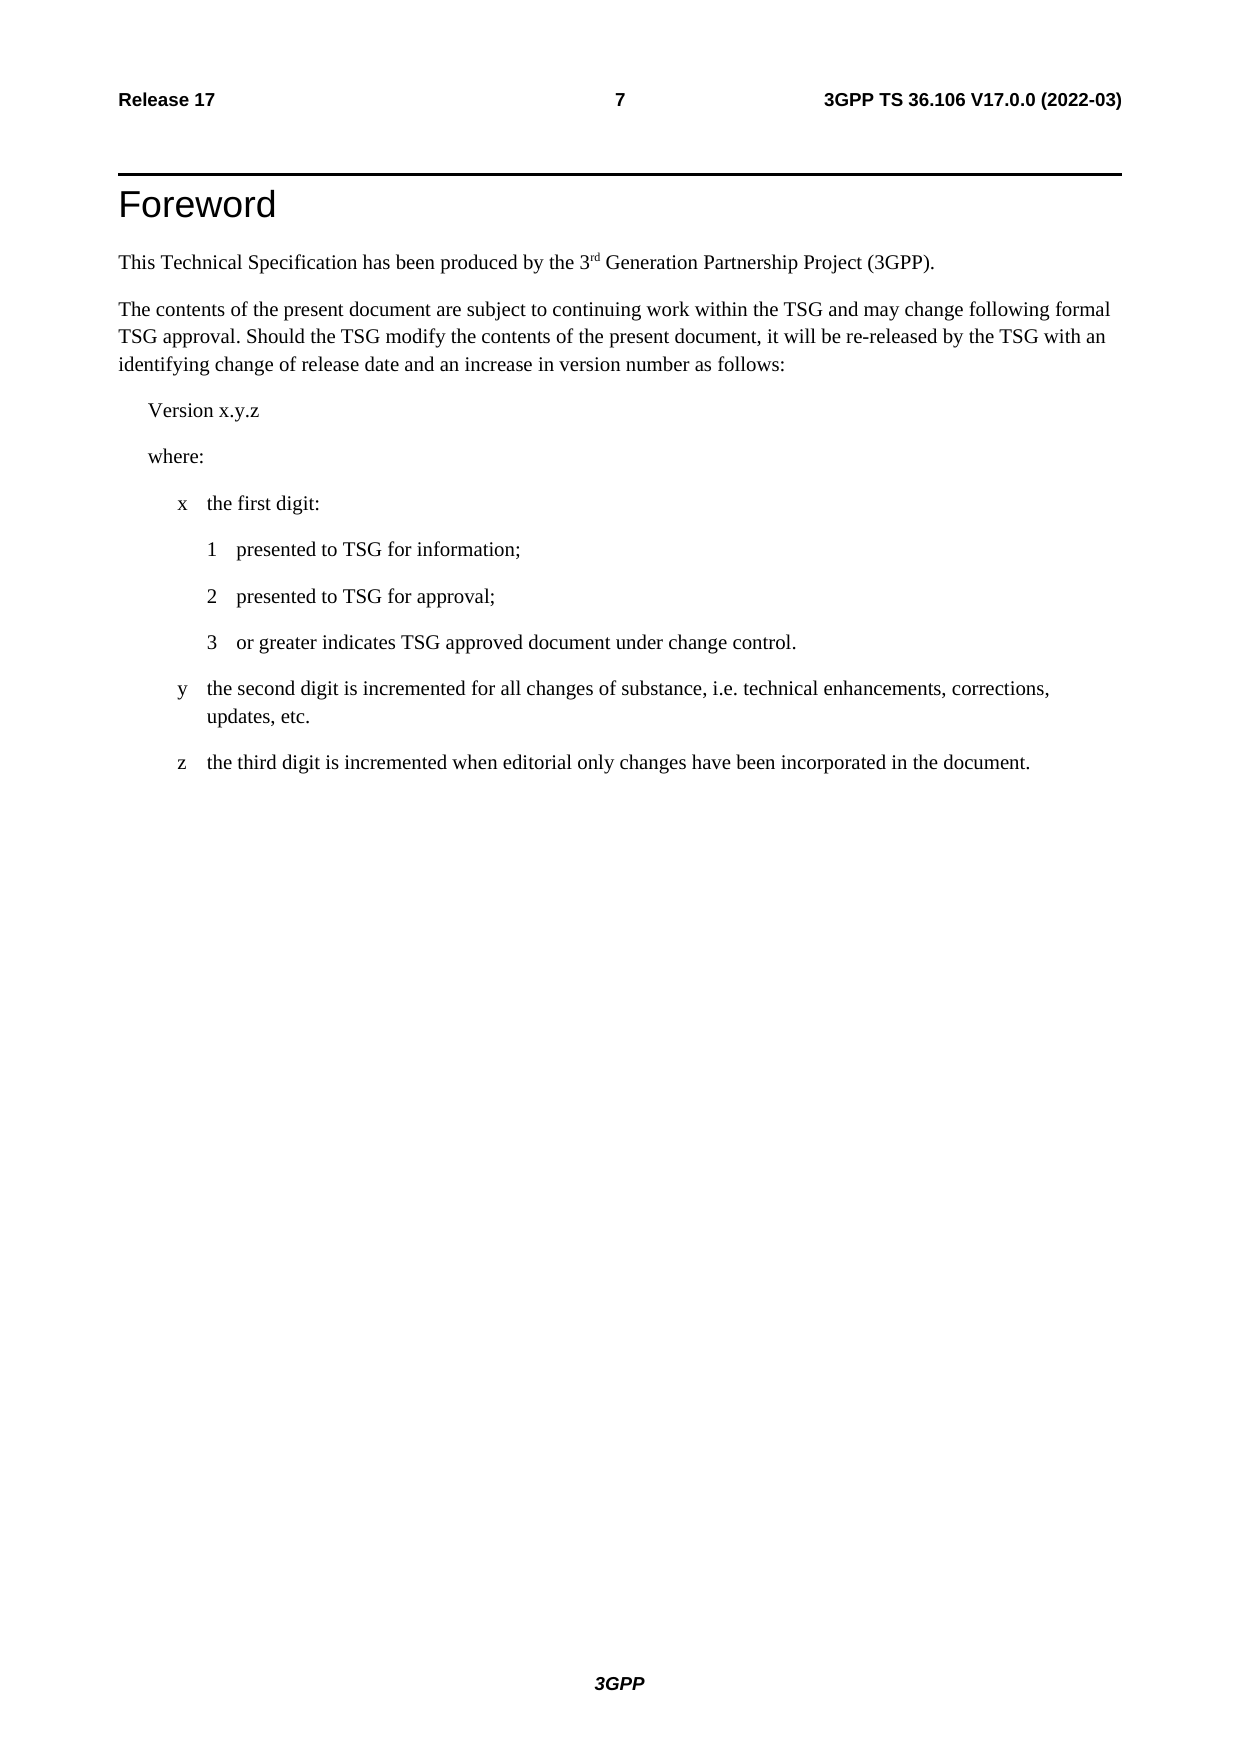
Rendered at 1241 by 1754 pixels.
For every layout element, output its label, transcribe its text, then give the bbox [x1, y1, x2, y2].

text z the third digit is incremented when editorial only changes have been incorporated in the document. [177, 750, 1122, 774]
text y the second digit is incremented for all changes of substance, i.e. technical enhancements, corrections, updates, etc. [177, 676, 1122, 728]
text 2 presented to TSG for approval; [207, 583, 1122, 608]
text Version x.y.z [148, 398, 1122, 422]
text where: [148, 444, 1122, 468]
text x the first digit: [177, 491, 1122, 515]
text 1 presented to TSG for information; [207, 537, 1122, 561]
text The contents of the present document are subject to continuing work within the TSG and may change following formal TSG approval. Should the TSG modify the contents of the present document, it will be re-released by the TSG with an identifying change of release date and an increase in version number as follows: [118, 297, 1122, 376]
text This Technical Specification has been produced by the 3rd Generation Partnership Project (3GPP). [118, 250, 1122, 274]
subtitle Foreword [118, 176, 1122, 225]
text 3 or greater indicates TSG approved document under change control. [207, 630, 1122, 654]
